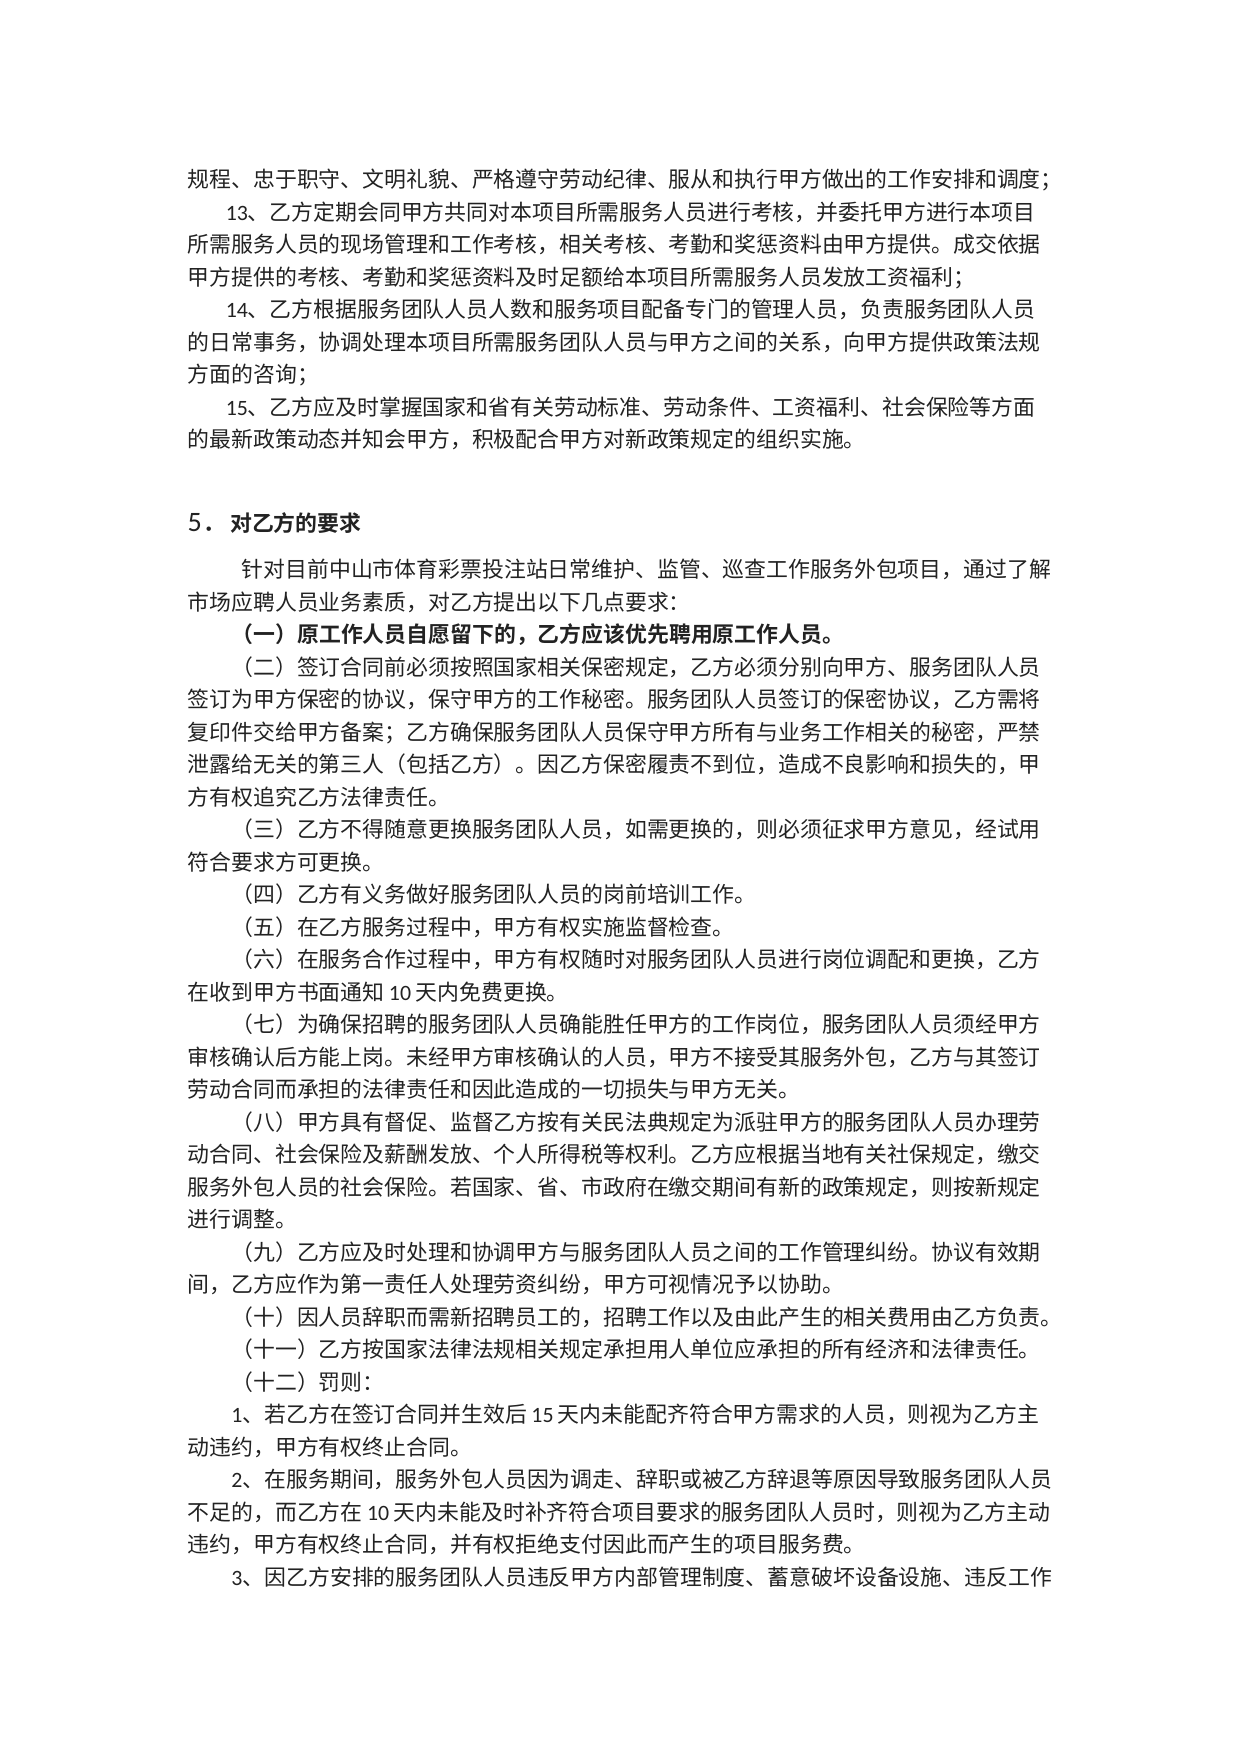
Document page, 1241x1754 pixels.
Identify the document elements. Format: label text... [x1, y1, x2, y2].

text （十一）乙方按国家法律法规相关规定承担用人单位应承担的所有经济和法律责任。 [187, 1332, 1053, 1364]
text 1、若乙方在签订合同并生效后15天内未能配齐符合甲方需求的人员，则视为乙方主动违约，甲方有权终止合同。 [187, 1397, 1053, 1462]
text （十）因人员辞职而需新招聘员工的，招聘工作以及由此产生的相关费用由乙方负责。 [187, 1299, 1053, 1332]
text （一）原工作人员自愿留下的，乙方应该优先聘用原工作人员。 [187, 617, 1053, 649]
text （六）在服务合作过程中，甲方有权随时对服务团队人员进行岗位调配和更换，乙方在收到甲方书面通知10天内免费更换。 [187, 942, 1053, 1007]
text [187, 1559, 1053, 1592]
text （十二）罚则： [187, 1364, 1053, 1397]
text 15、乙方应及时掌握国家和省有关劳动标准、劳动条件、工资福利、社会保险等方面的最新政策动态并知会甲方，积极配合甲方对新政策规定的组织实施。 [187, 389, 1053, 454]
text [187, 162, 1053, 194]
text （九）乙方应及时处理和协调甲方与服务团队人员之间的工作管理纠纷。协议有效期间，乙方应作为第一责任人处理劳资纠纷，甲方可视情况予以协助。 [187, 1234, 1053, 1299]
text （三）乙方不得随意更换服务团队人员，如需更换的，则必须征求甲方意见，经试用符合要求方可更换。 [187, 812, 1053, 877]
text （八）甲方具有督促、监督乙方按有关民法典规定为派驻甲方的服务团队人员办理劳动合同、社会保险及薪酬发放、个人所得税等权利。乙方应根据当地有关社保规定，缴交服务外包人员的社会保险。若国家、省、市政府在缴交期间有新的政策规定，则按新规定进行调整。 [187, 1104, 1053, 1234]
text 5．对乙方的要求 [187, 487, 1053, 552]
text 针对目前中山市体育彩票投注站日常维护、监管、巡查工作服务外包项目，通过了解市场应聘人员业务素质，对乙方提出以下几点要求： [187, 552, 1053, 617]
text 13、乙方定期会同甲方共同对本项目所需服务人员进行考核，并委托甲方进行本项目所需服务人员的现场管理和工作考核，相关考核、考勤和奖惩资料由甲方提供。成交依据甲方提供的考核、考勤和奖惩资料及时足额给本项目所需服务人员发放工资福利； [187, 194, 1053, 292]
text （四）乙方有义务做好服务团队人员的岗前培训工作。 [187, 877, 1053, 909]
text 14、乙方根据服务团队人员人数和服务项目配备专门的管理人员，负责服务团队人员的日常事务，协调处理本项目所需服务团队人员与甲方之间的关系，向甲方提供政策法规方面的咨询； [187, 292, 1053, 389]
text （五）在乙方服务过程中，甲方有权实施监督检查。 [187, 909, 1053, 942]
text （七）为确保招聘的服务团队人员确能胜任甲方的工作岗位，服务团队人员须经甲方审核确认后方能上岗。未经甲方审核确认的人员，甲方不接受其服务外包，乙方与其签订劳动合同而承担的法律责任和因此造成的一切损失与甲方无关。 [187, 1007, 1053, 1104]
text 2、在服务期间，服务外包人员因为调走、辞职或被乙方辞退等原因导致服务团队人员不足的，而乙方在10天内未能及时补齐符合项目要求的服务团队人员时，则视为乙方主动违约，甲方有权终止合同，并有权拒绝支付因此而产生的项目服务费。 [187, 1462, 1053, 1559]
text （二）签订合同前必须按照国家相关保密规定，乙方必须分别向甲方、服务团队人员签订为甲方保密的协议，保守甲方的工作秘密。服务团队人员签订的保密协议，乙方需将复印件交给甲方备案；乙方确保服务团队人员保守甲方所有与业务工作相关的秘密，严禁泄露给无关的第三人（包括乙方）。因乙方保密履责不到位，造成不良影响和损失的，甲方有权追究乙方法律责任。 [187, 649, 1053, 812]
